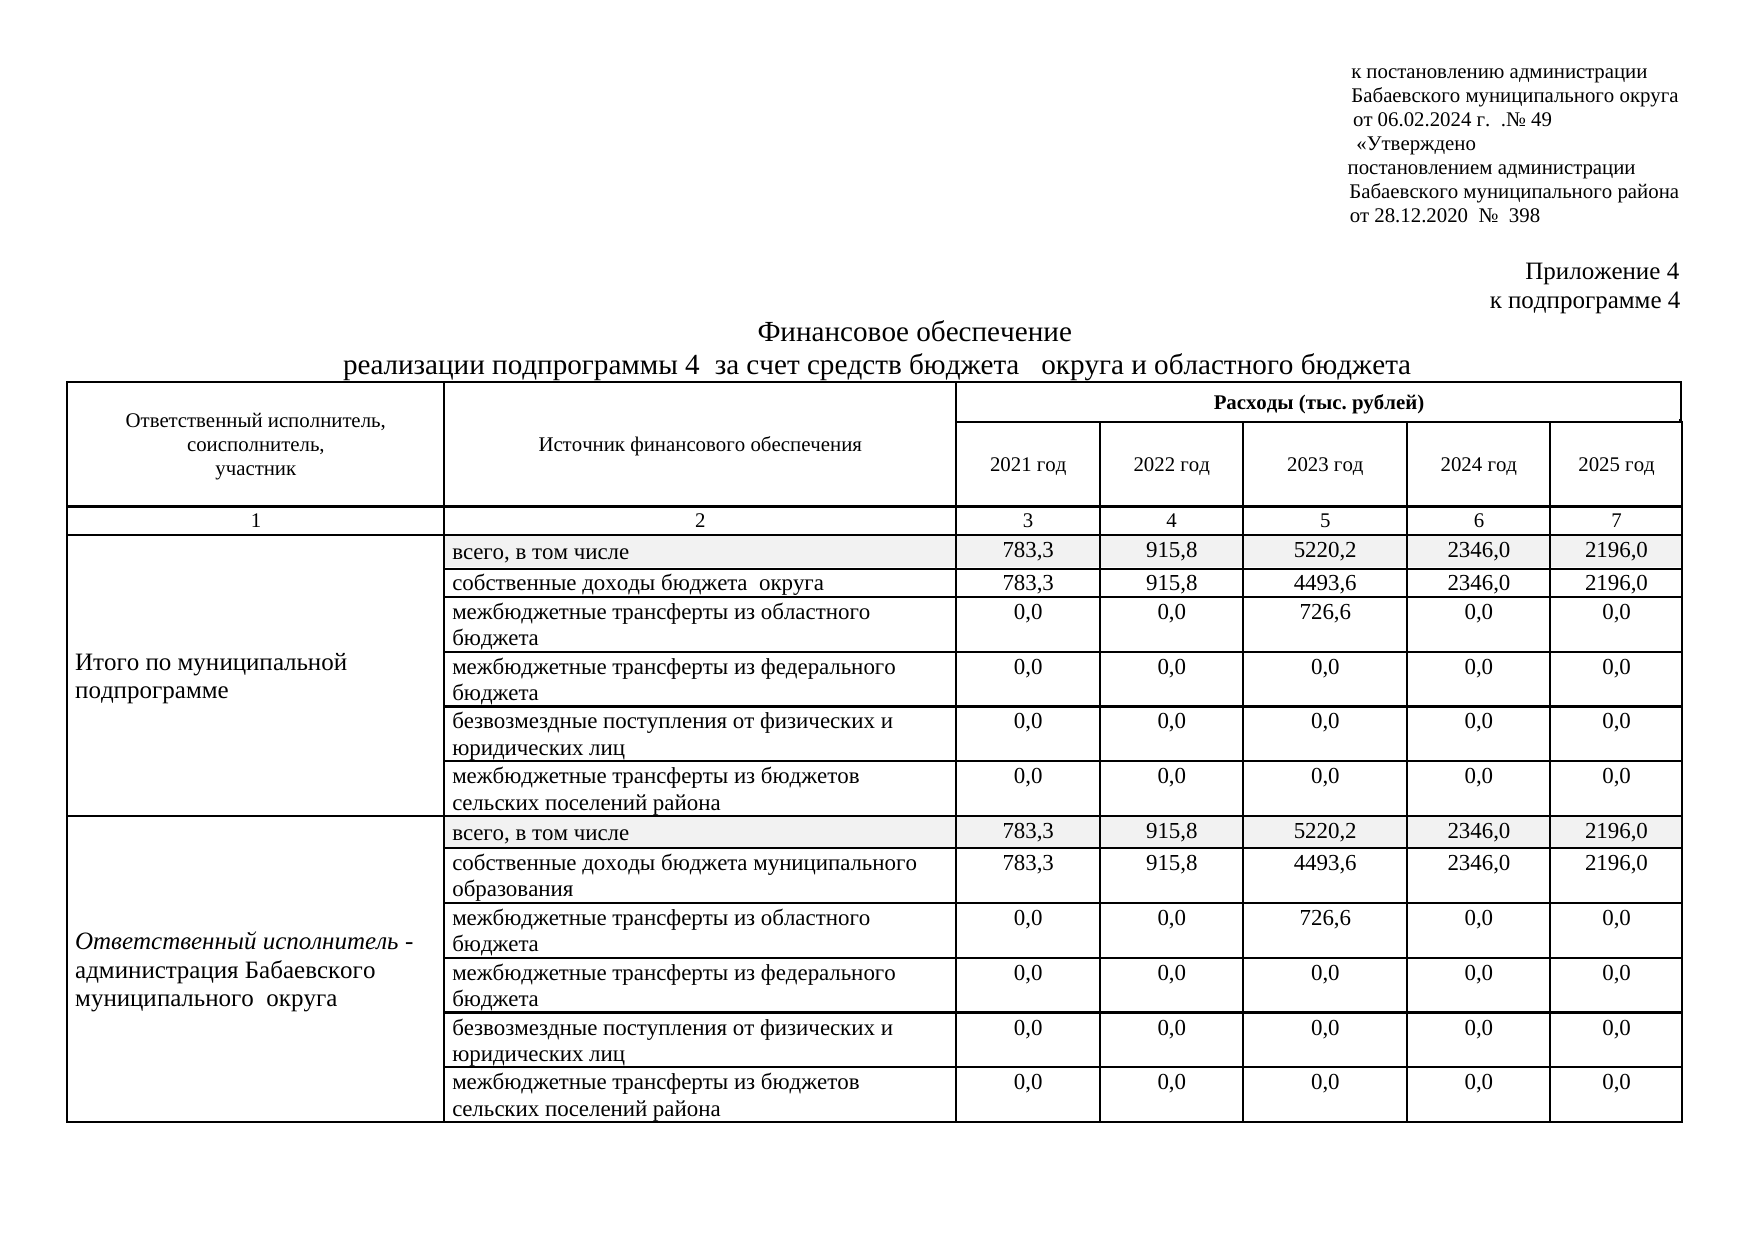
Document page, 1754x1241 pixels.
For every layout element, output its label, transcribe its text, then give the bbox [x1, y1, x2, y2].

table_cell собственные доходы бюджета округа [445, 570, 955, 596]
table_cell 0,0 [1244, 762, 1406, 815]
table_cell 0,0 [1551, 598, 1681, 651]
table_cell 0,0 [1408, 959, 1549, 1011]
text постановлением администрации [75, 155, 1679, 179]
table_cell 0,0 [1408, 708, 1549, 760]
table_cell 4493,6 [1244, 570, 1406, 596]
table_cell 2023 год [1244, 423, 1406, 505]
text к подпрограмме 4 [112, 285, 1680, 314]
table_cell межбюджетные трансферты из федерального бюджета [445, 959, 955, 1011]
table_cell 0,0 [1551, 959, 1681, 1011]
table_header Расходы (тыс. рублей) [957, 383, 1680, 421]
table_cell 0,0 [1408, 762, 1549, 815]
table_cell 0,0 [1551, 653, 1681, 705]
table_cell 7 [1551, 508, 1681, 533]
table_cell 0,0 [957, 598, 1099, 651]
table_cell 0,0 [1101, 762, 1242, 815]
table_cell 5220,2 [1244, 817, 1406, 847]
table_cell 0,0 [957, 762, 1099, 815]
table_cell 1 [68, 508, 443, 533]
table_cell 4 [1101, 508, 1242, 533]
table_cell 0,0 [957, 1068, 1099, 1121]
table_cell 0,0 [957, 1014, 1099, 1066]
table_cell 0,0 [1244, 959, 1406, 1011]
text реализации подпрограммы 4 за счет средств бюджета округа и областного бюджета [75, 347, 1679, 381]
table_cell межбюджетные трансферты из бюджетов сельских поселений района [445, 1068, 955, 1121]
table_cell 0,0 [1101, 1014, 1242, 1066]
table_cell 0,0 [957, 904, 1099, 957]
table_cell безвозмездные поступления от физических и юридических лиц [445, 1014, 955, 1066]
table_cell 0,0 [1244, 1068, 1406, 1121]
table_cell 0,0 [1551, 708, 1681, 760]
table_cell всего, в том числе [445, 536, 955, 567]
table_cell межбюджетные трансферты из бюджетов сельских поселений района [445, 762, 955, 815]
table_cell 0,0 [957, 653, 1099, 705]
table_cell 0,0 [1551, 904, 1681, 957]
text Бабаевского муниципального округа [75, 83, 1679, 107]
table_cell 2196,0 [1551, 817, 1681, 847]
table_cell 2346,0 [1408, 570, 1549, 596]
text «Утверждено [75, 131, 1679, 155]
table_cell 2196,0 [1551, 536, 1681, 567]
table_cell 0,0 [1101, 1068, 1242, 1121]
table_cell 2025 год [1551, 423, 1681, 505]
table_cell 783,3 [957, 570, 1099, 596]
table_cell 0,0 [1551, 1068, 1681, 1121]
table_cell 4493,6 [1244, 849, 1406, 902]
table_cell 2346,0 [1408, 817, 1549, 847]
table_cell 0,0 [1101, 653, 1242, 705]
table_cell межбюджетные трансферты из федерального бюджета [445, 653, 955, 705]
table_cell 0,0 [1101, 959, 1242, 1011]
table_cell межбюджетные трансферты из областного бюджета [445, 598, 955, 651]
table_cell 726,6 [1244, 598, 1406, 651]
table_cell 2021 год [957, 423, 1099, 505]
table_header Ответственный исполнитель, соисполнитель, участник [68, 383, 443, 505]
table_cell 2 [445, 508, 955, 533]
table_cell 0,0 [1408, 598, 1549, 651]
table_cell 2346,0 [1408, 536, 1549, 567]
table_cell 0,0 [957, 708, 1099, 760]
table_cell 783,3 [957, 817, 1099, 847]
text Бабаевского муниципального района [75, 179, 1679, 203]
table_cell безвозмездные поступления от физических и юридических лиц [445, 708, 955, 760]
table_cell 0,0 [1408, 904, 1549, 957]
text Финансовое обеспечение [150, 314, 1679, 347]
text от 06.02.2024 г. .№ 49 [75, 107, 1679, 131]
table_cell Ответственный исполнитель - администрация Бабаевского муниципального округа [68, 817, 443, 1121]
table_cell 0,0 [1101, 708, 1242, 760]
table_cell 2196,0 [1551, 570, 1681, 596]
table_header Источник финансового обеспечения [445, 383, 955, 505]
table_cell 783,3 [957, 536, 1099, 567]
table_cell 0,0 [957, 959, 1099, 1011]
table_cell 0,0 [1244, 653, 1406, 705]
table_cell 915,8 [1101, 536, 1242, 567]
table_cell всего, в том числе [445, 817, 955, 847]
table_cell 0,0 [1408, 1014, 1549, 1066]
table_cell 0,0 [1408, 1068, 1549, 1121]
text к постановлению администрации [75, 59, 1679, 83]
table_cell 915,8 [1101, 849, 1242, 902]
text от 28.12.2020 № 398 [75, 203, 1679, 227]
table_cell 2346,0 [1408, 849, 1549, 902]
table_cell 0,0 [1101, 904, 1242, 957]
table_cell Итого по муниципальной подпрограмме [68, 536, 443, 815]
table_cell собственные доходы бюджета муниципального образования [445, 849, 955, 902]
table_cell 0,0 [1551, 762, 1681, 815]
table_cell 5220,2 [1244, 536, 1406, 567]
text Приложение 4 [112, 256, 1679, 285]
table_cell 2022 год [1101, 423, 1242, 505]
table_cell 0,0 [1244, 1014, 1406, 1066]
table_cell 3 [957, 508, 1099, 533]
table_cell 5 [1244, 508, 1406, 533]
table_cell 0,0 [1244, 708, 1406, 760]
table_cell 915,8 [1101, 570, 1242, 596]
table_cell 2024 год [1408, 423, 1549, 505]
table_cell межбюджетные трансферты из областного бюджета [445, 904, 955, 957]
table_cell 783,3 [957, 849, 1099, 902]
table_cell 726,6 [1244, 904, 1406, 957]
table_cell 915,8 [1101, 817, 1242, 847]
table_cell 0,0 [1551, 1014, 1681, 1066]
table_cell 0,0 [1101, 598, 1242, 651]
table_cell 6 [1408, 508, 1549, 533]
table_cell 0,0 [1408, 653, 1549, 705]
table_cell 2196,0 [1551, 849, 1681, 902]
